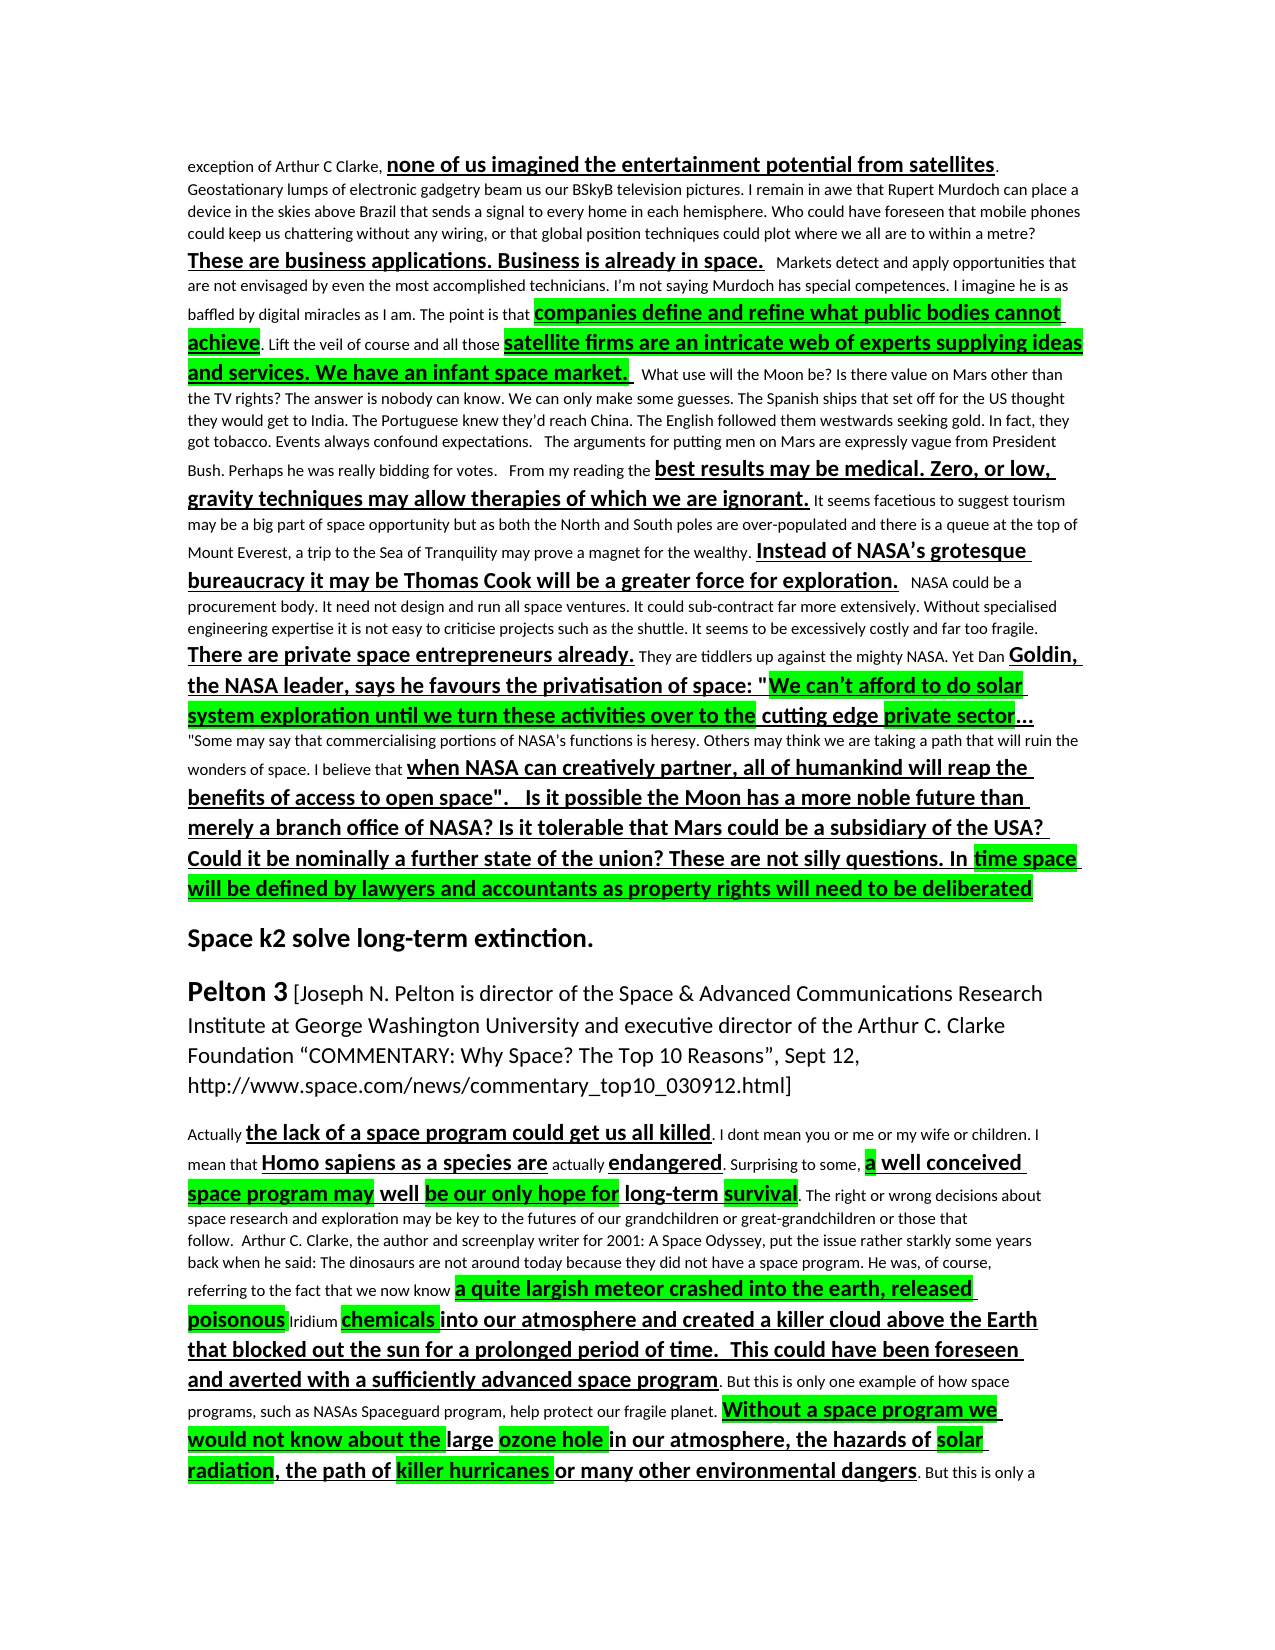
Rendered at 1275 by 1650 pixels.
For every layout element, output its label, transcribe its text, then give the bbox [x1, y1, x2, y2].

subtitle Space k2 solve long-term extinction. [187, 921, 1087, 954]
text Pelton 3 [Joseph N. Pelton is director of the Space & Advanced Communications Research Institute at George Washington University and executive director of the Arthur C. Clarke Foundation “COMMENTARY: Why Space? The Top 10 Reasons”, Sept 12, http://www.space.com/news/commentary_top10_030912.html] [187, 973, 1087, 1099]
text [187, 150, 1087, 902]
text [187, 1118, 1042, 1484]
